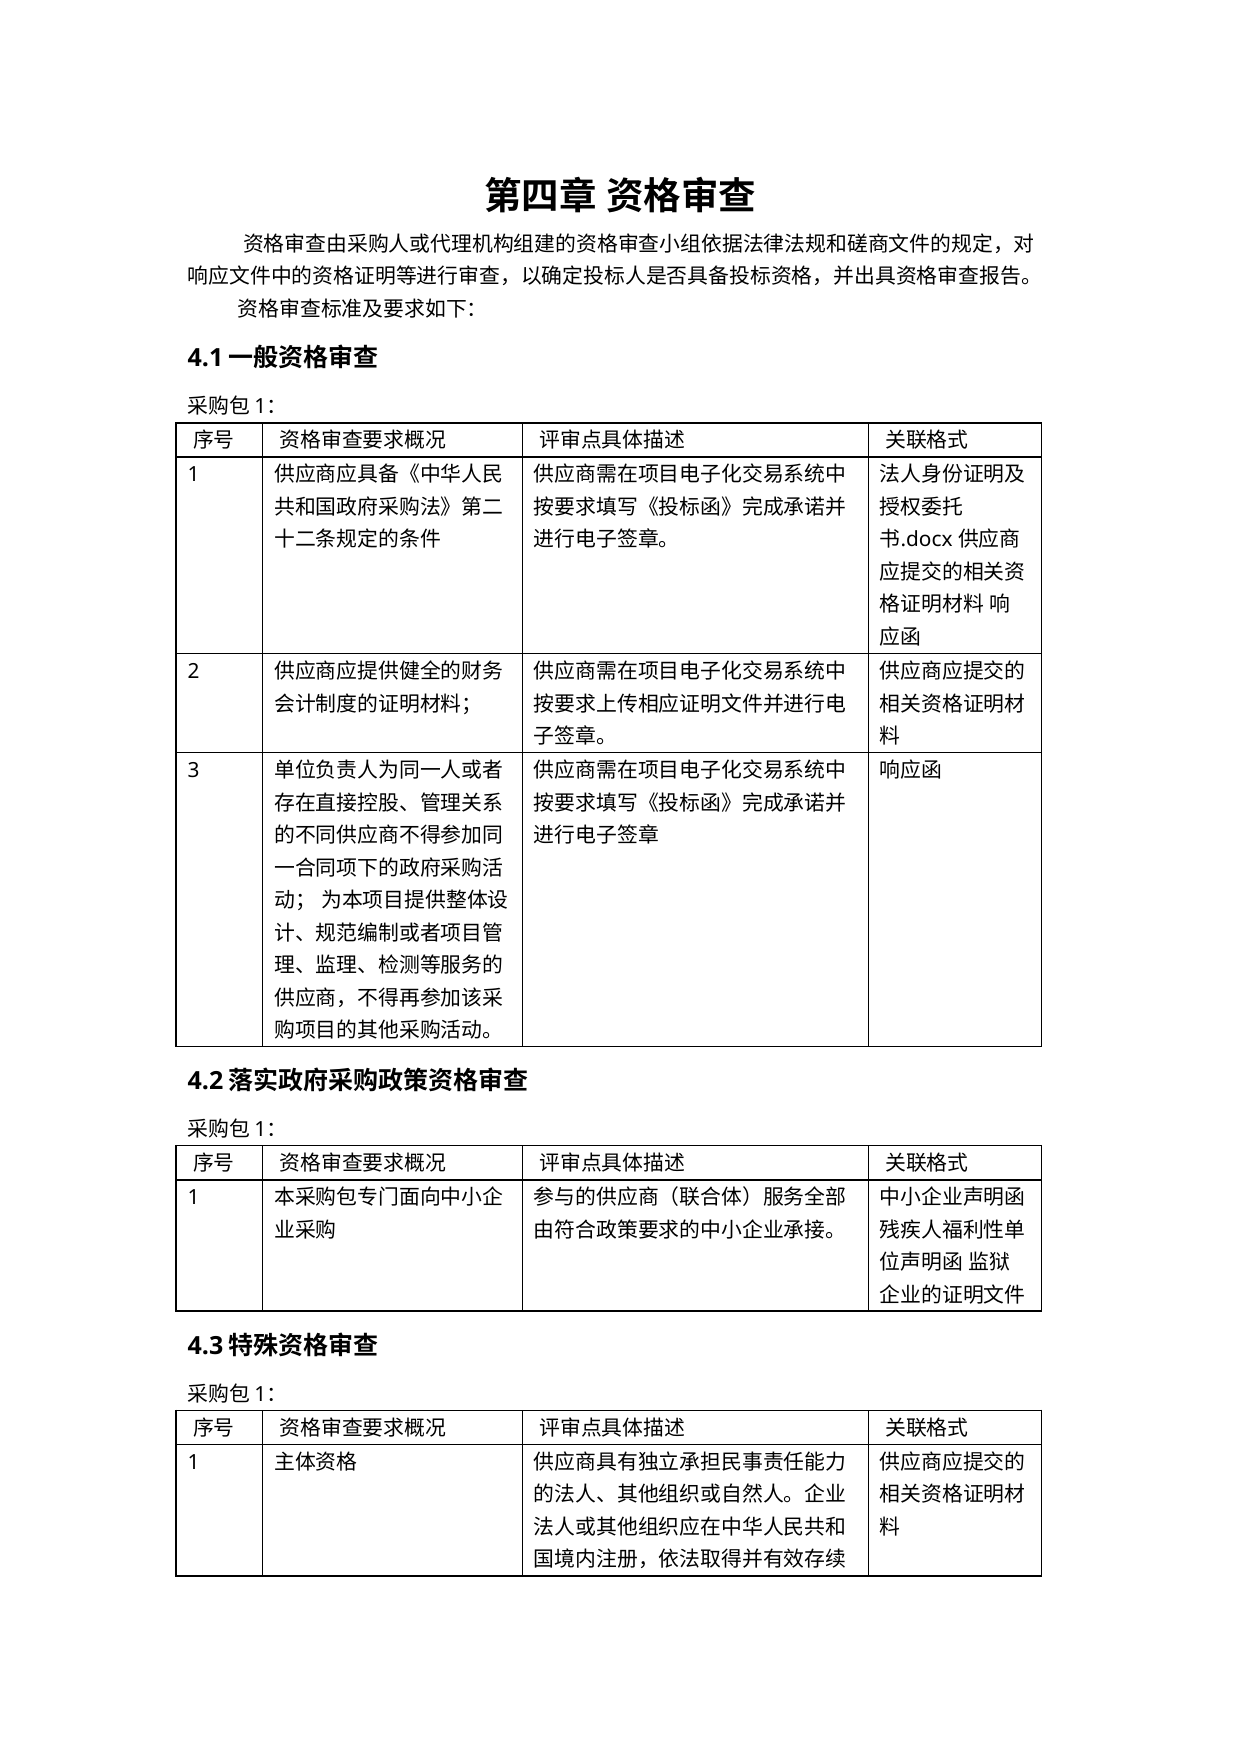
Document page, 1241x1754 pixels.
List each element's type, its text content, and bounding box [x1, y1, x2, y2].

table_cell 供应商需在项目电子化交易系统中按要求填写《投标函》完成承诺并进行电子签章 [523, 753, 868, 1046]
table_cell 响应函 [869, 753, 1041, 1046]
text 采购包1： [187, 1112, 1053, 1145]
text 4.1一般资格审查 [187, 324, 1053, 389]
table_cell 供应商应提供健全的财务会计制度的证明材料； [263, 654, 522, 752]
table_header 序号 [177, 1146, 262, 1179]
table_cell 参与的供应商（联合体）服务全部由符合政策要求的中小企业承接。 [523, 1181, 868, 1310]
table_cell 2 [177, 654, 262, 752]
table_header 关联格式 [869, 1411, 1041, 1443]
table_header 关联格式 [869, 1146, 1041, 1179]
table_cell 单位负责人为同一人或者存在直接控股、管理关系的不同供应商不得参加同一合同项下的政府采购活动； 为本项目提供整体设计、规范编制或者项目管理、监理、检测等服务的供应商，不得再参加该采购项目的其他采购活动。 [263, 753, 522, 1046]
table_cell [523, 1445, 868, 1575]
table_header 序号 [177, 1411, 262, 1443]
table_header 资格审查要求概况 [263, 1411, 522, 1443]
table_header 资格审查要求概况 [263, 424, 522, 456]
text 4.3特殊资格审查 [187, 1312, 1053, 1377]
text 采购包1： [187, 389, 1053, 422]
table_cell 供应商需在项目电子化交易系统中按要求上传相应证明文件并进行电子签章。 [523, 654, 868, 752]
table_cell 本采购包专门面向中小企业采购 [263, 1181, 522, 1310]
table_header 评审点具体描述 [523, 424, 868, 456]
table_header 评审点具体描述 [523, 1146, 868, 1179]
table_header 评审点具体描述 [523, 1411, 868, 1443]
table_cell 中小企业声明函 残疾人福利性单位声明函 监狱企业的证明文件 [869, 1181, 1041, 1310]
table_cell 1 [177, 458, 262, 653]
text 资格审查由采购人或代理机构组建的资格审查小组依据法律法规和磋商文件的规定，对响应文件中的资格证明等进行审查，以确定投标人是否具备投标资格，并出具资格审查报告。 [187, 227, 1053, 292]
table_header 序号 [177, 424, 262, 456]
table_cell 法人身份证明及授权委托书.docx 供应商应提交的相关资格证明材料 响应函 [869, 458, 1041, 653]
table_cell 供应商需在项目电子化交易系统中按要求填写《投标函》完成承诺并进行电子签章。 [523, 458, 868, 653]
table_cell 3 [177, 753, 262, 1046]
table_cell 1 [177, 1181, 262, 1310]
text 第四章 资格审查 [187, 162, 1053, 227]
text 资格审查标准及要求如下： [187, 292, 1053, 324]
table_cell 1 [177, 1445, 262, 1575]
text 采购包1： [187, 1377, 1053, 1409]
table_cell 主体资格 [263, 1445, 522, 1575]
table_header 资格审查要求概况 [263, 1146, 522, 1179]
table_header 关联格式 [869, 424, 1041, 456]
text 4.2落实政府采购政策资格审查 [187, 1047, 1053, 1112]
table_cell 供应商应提交的相关资格证明材料 [869, 1445, 1041, 1575]
table_cell 供应商应提交的相关资格证明材料 [869, 654, 1041, 752]
table_cell 供应商应具备《中华人民共和国政府采购法》第二十二条规定的条件 [263, 458, 522, 653]
